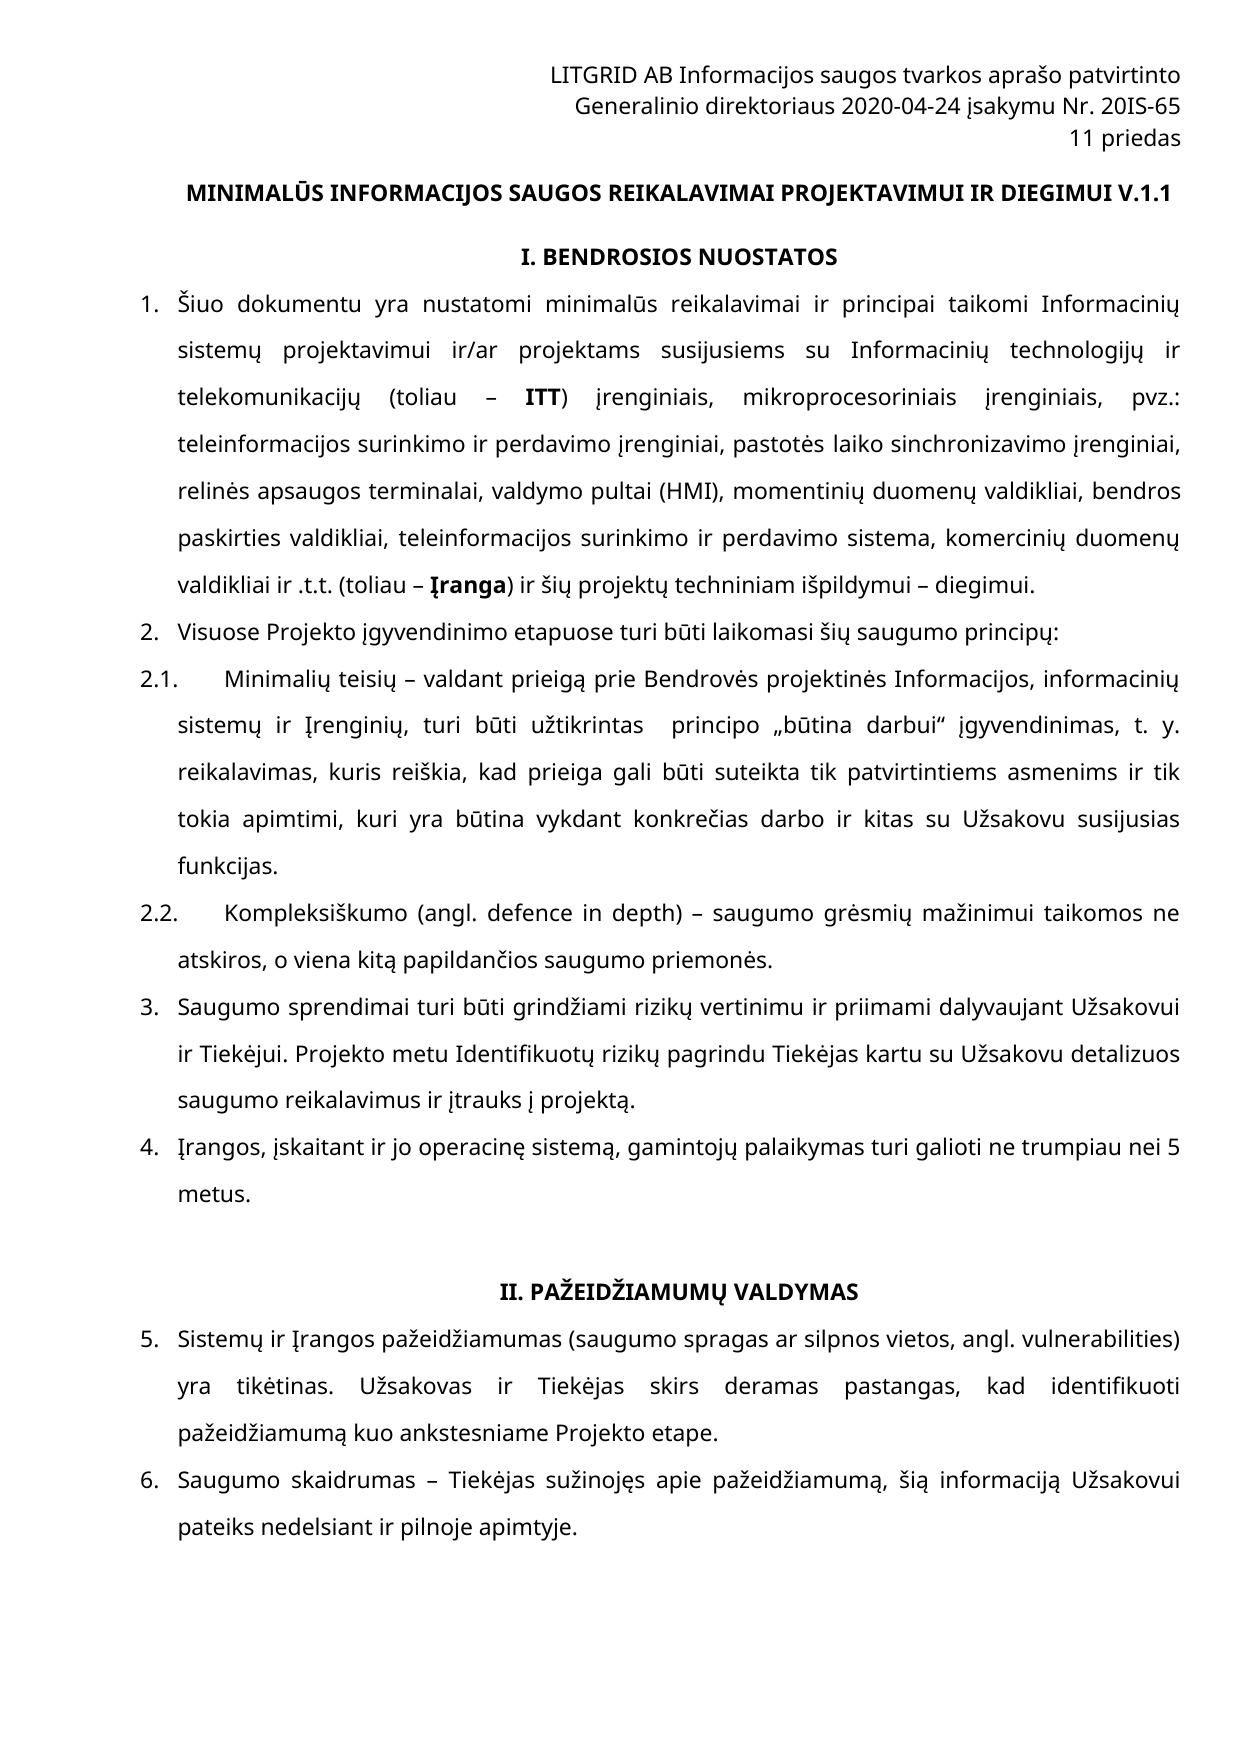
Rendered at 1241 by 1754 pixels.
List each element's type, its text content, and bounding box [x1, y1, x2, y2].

list Minimalių teisių – valdant prieigą prie Bendrovės projektinės Informacijos, informacinių sistemų ir Įrenginių, turi būti užtikrintas principo „būtina darbui“ įgyvendinimas, t. y. reikalavimas, kuris reiškia, kad prieiga gali būti suteikta tik patvirtintiems asmenims ir tik tokia apimtimi, kuri yra būtina vykdant konkrečias darbo ir kitas su Užsakovu susijusias funkcijas. [140, 663, 1181, 881]
subtitle I. BENDROSIOS NUOSTATOS [177, 241, 1181, 272]
list Šiuo dokumentu yra nustatomi minimalūs reikalavimai ir principai taikomi Informacinių sistemų projektavimui ir/ar projektams susijusiems su Informacinių technologijų ir telekomunikacijų (toliau – ITT) įrenginiais, mikroprocesoriniais įrenginiais, pvz.: teleinformacijos surinkimo ir perdavimo įrenginiai, pastotės laiko sinchronizavimo įrenginiai, relinės apsaugos terminalai, valdymo pultai (HMI), momentinių duomenų valdikliai, bendros paskirties valdikliai, teleinformacijos surinkimo ir perdavimo sistema, komercinių duomenų valdikliai ir .t.t. (toliau – Įranga) ir šių projektų techniniam išpildymui – diegimui. [140, 288, 1181, 600]
list Visuose Projekto įgyvendinimo etapuose turi būti laikomasi šių saugumo principų: [140, 616, 1181, 647]
text Įrangos, įskaitant ir jo operacinę sistemą, gamintojų palaikymas turi galioti ne trumpiau nei 5 metus. [140, 1131, 1181, 1209]
list Sistemų ir Įrangos pažeidžiamumas (saugumo spragas ar silpnos vietos, angl. vulnerabilities) yra tikėtinas. Užsakovas ir Tiekėjas skirs deramas pastangas, kad identifikuoti pažeidžiamumą kuo ankstesniame Projekto etape. [140, 1323, 1181, 1448]
list Saugumo sprendimai turi būti grindžiami rizikų vertinimu ir priimami dalyvaujant Užsakovui ir Tiekėjui. Projekto metu Identifikuotų rizikų pagrindu Tiekėjas kartu su Užsakovu detalizuos saugumo reikalavimus ir įtrauks į projektą. [140, 991, 1181, 1116]
list Saugumo skaidrumas – Tiekėjas sužinojęs apie pažeidžiamumą, šią informaciją Užsakovui pateiks nedelsiant ir pilnoje apimtyje. [140, 1464, 1181, 1542]
list Kompleksiškumo (angl. defence in depth) – saugumo grėsmių mažinimui taikomos ne atskiros, o viena kitą papildančios saugumo priemonės. [140, 897, 1181, 975]
text MINIMALŪS INFORMACIJOS saugoS reikalavimai projektavimui ir diegimui V.1.1 [177, 177, 1181, 208]
subtitle II. PAŽEIDŽIAMUMŲ VALDYMAS [177, 1276, 1181, 1307]
